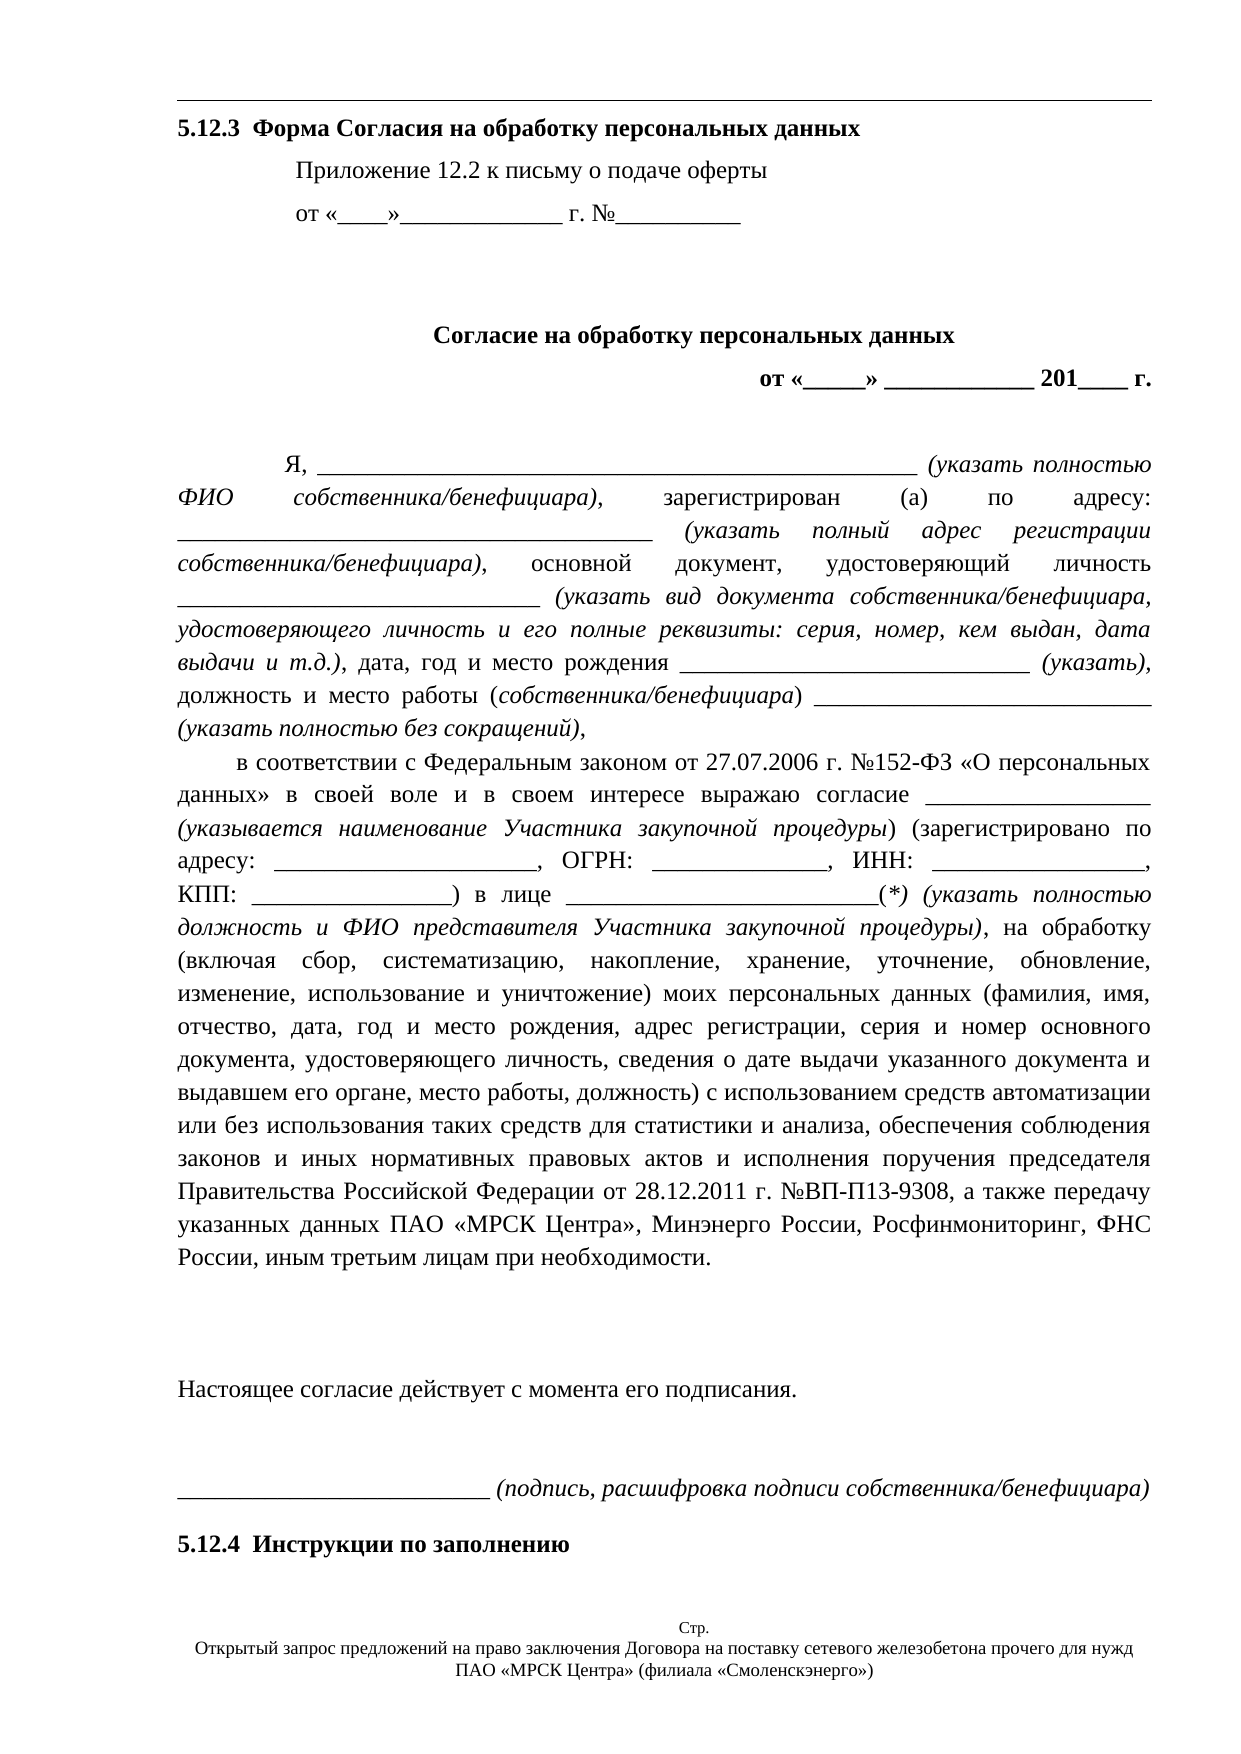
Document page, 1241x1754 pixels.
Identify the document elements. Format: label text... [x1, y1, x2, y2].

text в соответствии с Федеральным законом от 27.07.2006 г. №152-ФЗ «О персональных данных» в своей воле и в своем интересе выражаю согласие __________________ (указывается наименование Участника закупочной процедуры) (зарегистрировано по адресу: _____________________, ОГРН: ______________, ИНН: _________________, КПП: ________________) в лице _________________________(*) (указать полностью должность и ФИО представителя Участника закупочной процедуры), на обработку (включая сбор, систематизацию, накопление, хранение, уточнение, обновление, изменение, использование и уничтожение) моих персональных данных (фамилия, имя, отчество, дата, год и место рождения, адрес регистрации, серия и номер основного документа, удостоверяющего личность, сведения о дате выдачи указанного документа и выдавшем его органе, место работы, должность) с использованием средств автоматизации или без использования таких средств для статистики и анализа, обеспечения соблюдения законов и иных нормативных правовых актов и исполнения поручения председателя Правительства Российской Федерации от 28.12.2011 г. №ВП-П13-9308, а также передачу указанных данных ПАО «МРСК Центра», Минэнерго России, Росфинмониторинг, ФНС России, иным третьим лицам при необходимости. [177, 747, 1152, 1271]
text Я, ________________________________________________ (указать полностью ФИО собственника/бенефициара), зарегистрирован (а) по адресу: ______________________________________ (указать полный адрес регистрации собственника/бенефициара), основной документ, удостоверяющий личность _____________________________ (указать вид документа собственника/бенефициара, удостоверяющего личность и его полные реквизиты: серия, номер, кем выдан, дата выдачи и т.д.), дата, год и место рождения ____________________________ (указать), должность и место работы (собственника/бенефициара) ___________________________ (указать полностью без сокращений), [177, 449, 1152, 742]
subtitle Форма Согласия на обработку персональных данных [177, 113, 1152, 142]
text Приложение 12.2 к письму о подаче оферты от «____»_____________ г. №__________ [295, 155, 1152, 227]
subtitle Инструкции по заполнению [177, 1529, 1152, 1557]
text Согласие на обработку персональных данных [177, 320, 1152, 349]
text _________________________ (подпись, расшифровка подписи собственника/бенефициара) [177, 1473, 1152, 1502]
text от «_____» ____________ 201____ г. [177, 363, 1152, 392]
text Настоящее согласие действует с момента его подписания. [177, 1374, 1152, 1403]
